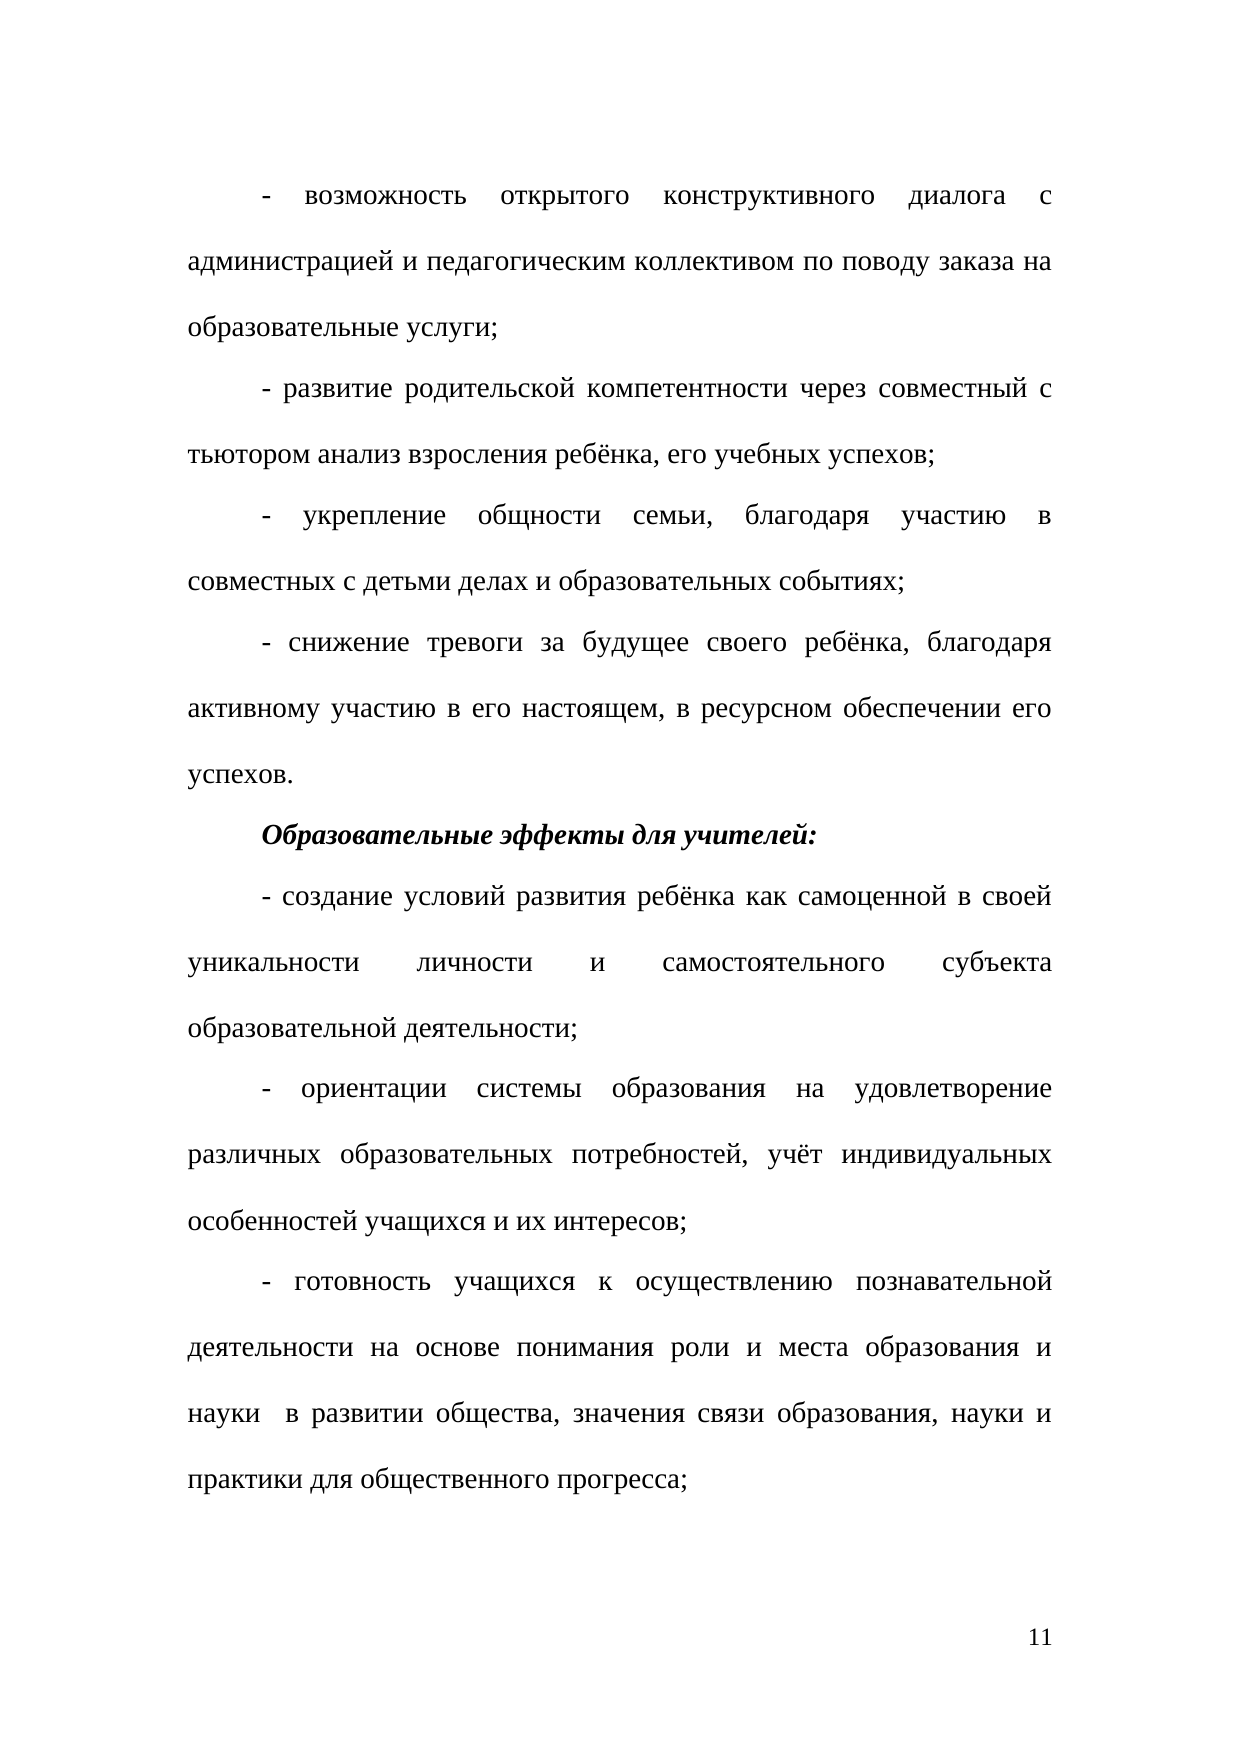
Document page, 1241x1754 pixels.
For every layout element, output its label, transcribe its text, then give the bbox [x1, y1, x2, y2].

text - развитие родительской компетентности через совместный с тьютором анализ взросления ребёнка, его учебных успехов; [187, 365, 1053, 475]
text - возможность открытого конструктивного диалога с администрацией и педагогическим коллективом по поводу заказа на образовательные услуги; [187, 172, 1053, 348]
text Образовательные эффекты для учителей: [187, 812, 1053, 856]
text - создание условий развития ребёнка как самоценной в своей уникальности личности и самостоятельного субъекта образовательной деятельности; [187, 872, 1053, 1048]
text - готовность учащихся к осуществлению познавательной деятельности на основе понимания роли и места образования и науки в развитии общества, значения связи образования, науки и практики для общественного прогресса; [187, 1258, 1053, 1500]
text - снижение тревоги за будущее своего ребёнка, благодаря активному участию в его настоящем, в ресурсном обеспечении его успехов. [187, 619, 1053, 795]
text - ориентации системы образования на удовлетворение различных образовательных потребностей, учёт индивидуальных особенностей учащихся и их интересов; [187, 1065, 1053, 1241]
text - укрепление общности семьи, благодаря участию в совместных с детьми делах и образовательных событиях; [187, 492, 1053, 602]
